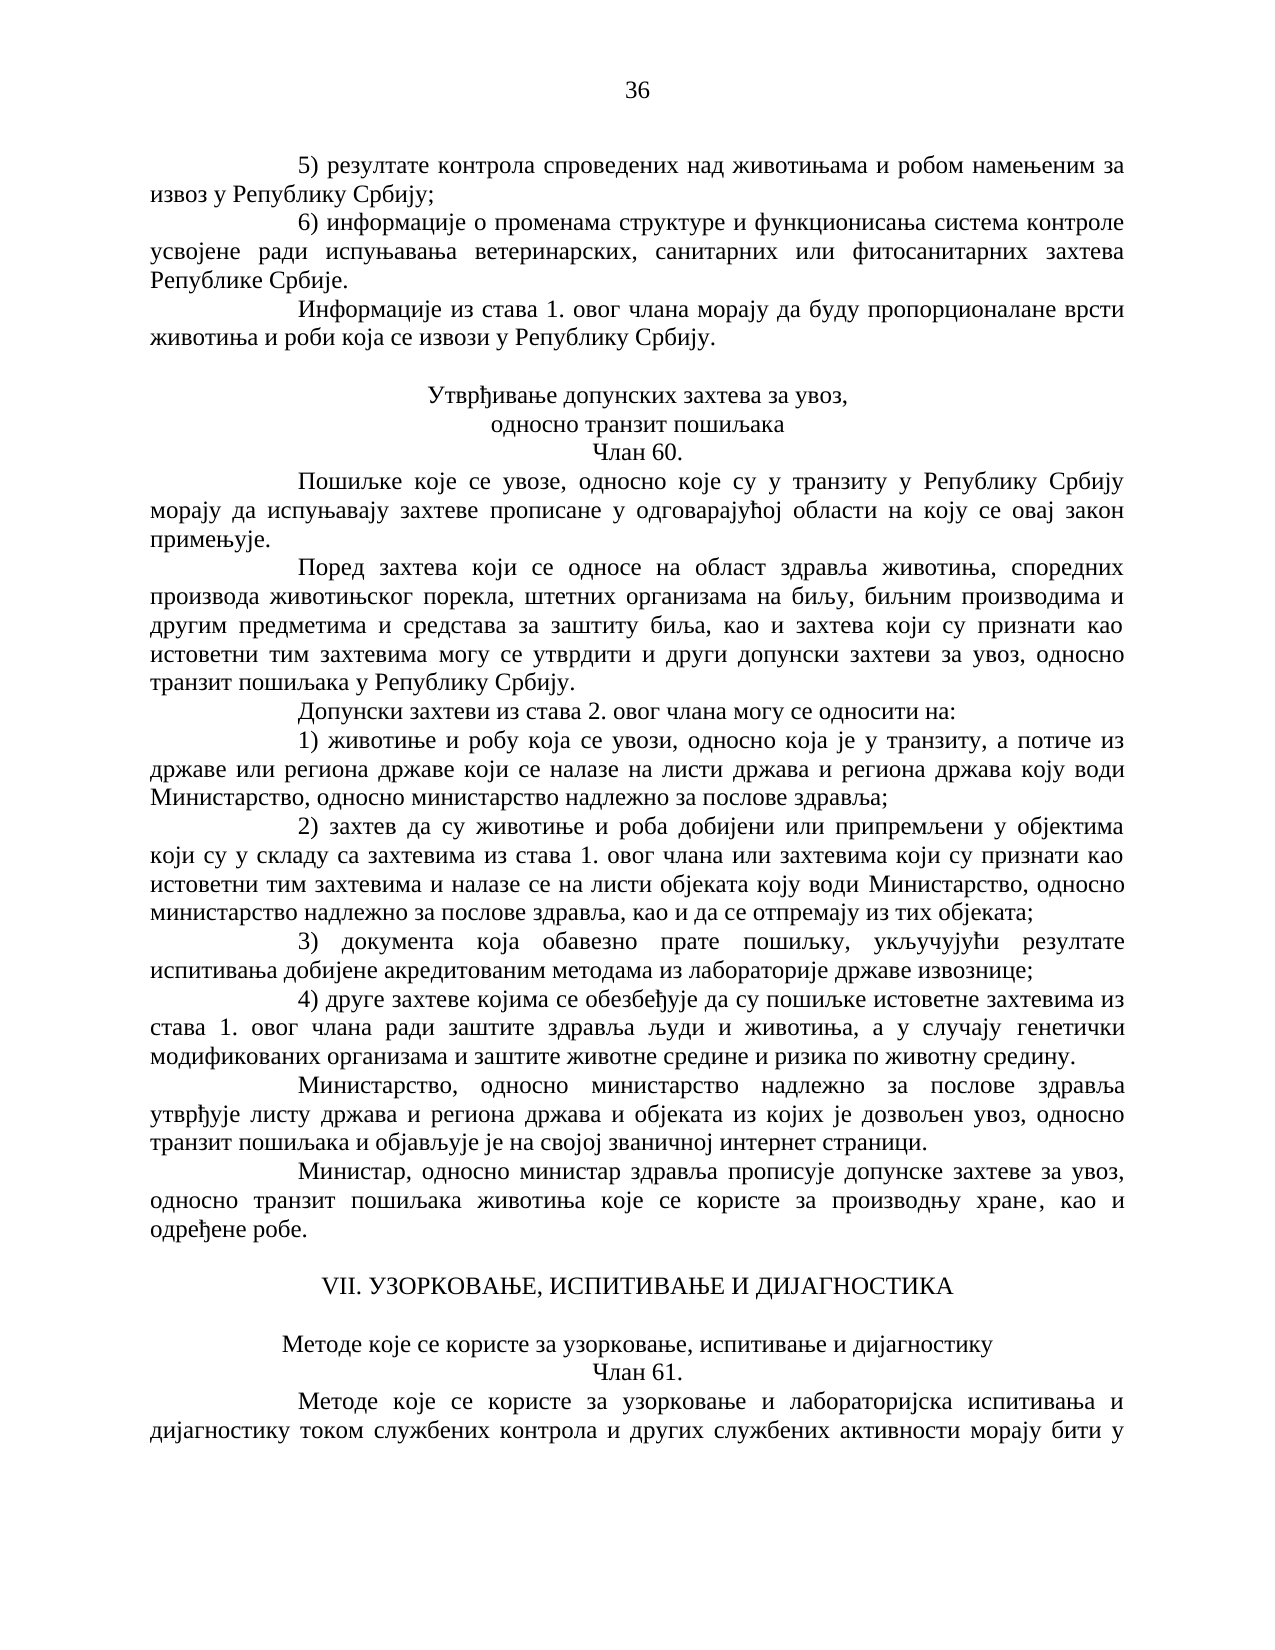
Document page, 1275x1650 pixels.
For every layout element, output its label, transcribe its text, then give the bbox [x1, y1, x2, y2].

text Допунски захтеви из става 2. овог члана могу се односити на: [150, 696, 1125, 725]
text 6) информације о променама структуре и функционисања система контроле усвојене ради испуњавања ветеринарских, санитарних или фитосанитарних захтева Републике Србије. [150, 207, 1125, 294]
text Методе које се користе за узорковање, испитивање и дијагностику [150, 1329, 1125, 1357]
text Члан 60. [150, 437, 1125, 466]
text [150, 1386, 1125, 1444]
text 1) животиње и робу која се увози, односно која је у транзиту, а потиче из државе или региона државе који се налазе на листи држава и региона држава коју води Министарство, односно министарство надлежно за послове здравља; [150, 725, 1125, 811]
text Министарство, односно министарство надлежно за послове здравља утврђује листу држава и региона држава и објеката из којих је дозвољен увоз, односно транзит пошиљака и објављује је на својој званичној интернет страници. [150, 1070, 1125, 1156]
text 2) захтев да су животиње и роба добијени или припремљени у објектима који су у складу са захтевима из става 1. овог члана или захтевима који су признати као истоветни тим захтевима и налазе се на листи објеката коју води Министарство, односно министарство надлежно за послове здравља, као и да се отпремају из тих објеката; [150, 811, 1125, 926]
text VII. УЗОРКОВАЊЕ, ИСПИТИВАЊЕ И ДИЈАГНОСТИКА [150, 1271, 1125, 1300]
text Пошиљке које се увозе, односно које су у транзиту у Републику Србију морају да испуњавају захтеве прописане у одговарајућој области на коју се овај закон примењује. [150, 466, 1125, 552]
text 3) документа која обавезно прате пошиљку, укључујући резултате испитивања добијене акредитованим методама из лабораторије државе извознице; [150, 926, 1125, 984]
text Члан 61. [150, 1357, 1125, 1386]
text 5) резултате контрола спроведених над животињама и робом намењеним за извоз у Републику Србију; [150, 150, 1125, 207]
text Поред захтева који се односе на област здравља животиња, споредних производа животињског порекла, штетних организама на биљу, биљним производима и другим предметима и средстава за заштиту биља, као и захтева који су признати као истоветни тим захтевима могу се утврдити и други допунски захтеви за увоз, односно транзит пошиљака у Републику Србију. [150, 552, 1125, 696]
text Информације из става 1. овог члана морају да буду пропорционалане врсти животиња и роби која се извози у Републику Србију. [150, 294, 1125, 351]
text Министар, односно министар здравља прописује допунске захтеве за увоз, односно транзит пошиљака животиња које се користе за производњу хране, кao и одређене робе. [150, 1156, 1125, 1242]
text 4) друге захтеве којима се обезбеђује да су пошиљке истоветне захтевима из става 1. овог члана ради заштите здравља људи и животиња, а у случају генетички модификованих организама и заштите животне средине и ризика по животну средину. [150, 984, 1125, 1070]
text односно транзит пошиљака [150, 409, 1125, 437]
text Утврђивање допунских захтева за увоз, [150, 380, 1125, 409]
